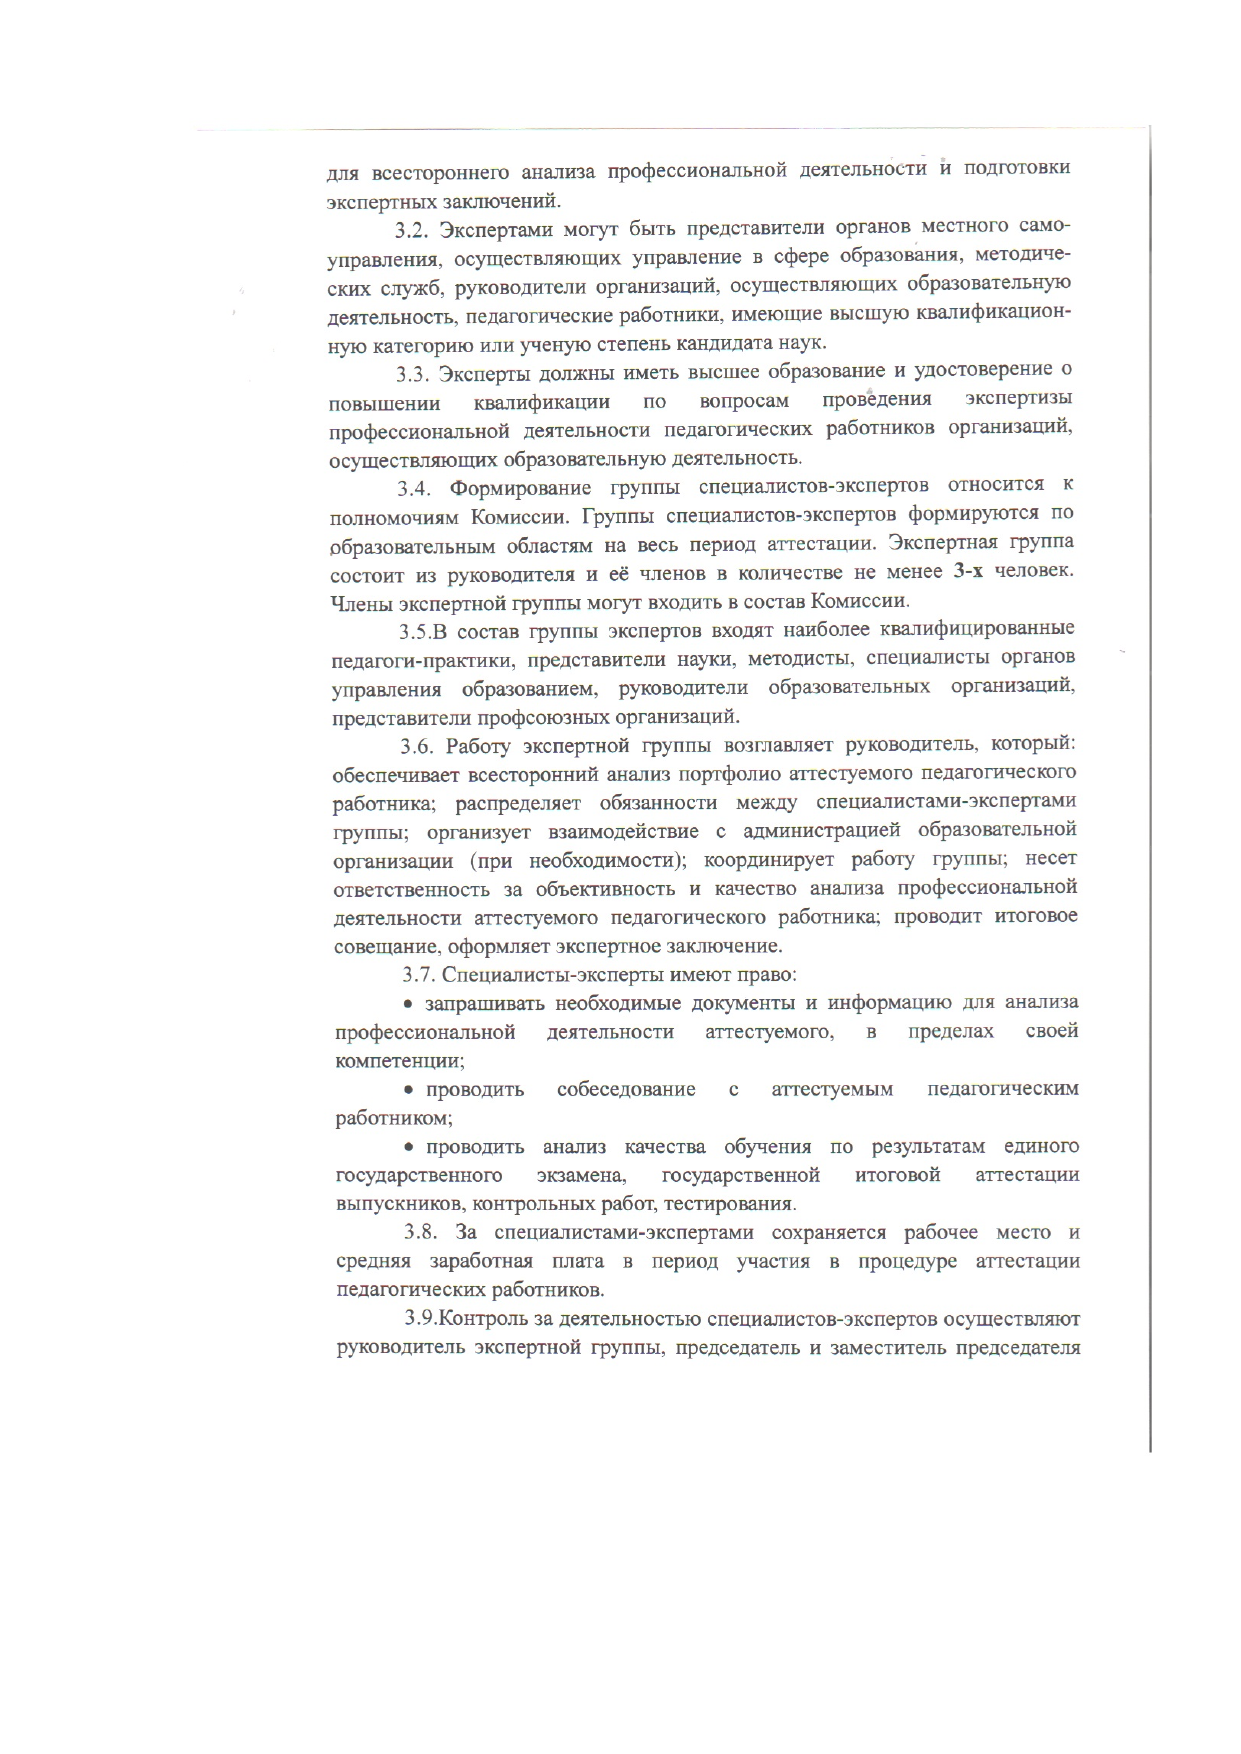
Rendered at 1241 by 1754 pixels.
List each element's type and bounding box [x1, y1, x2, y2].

picture [177, 118, 1152, 1456]
